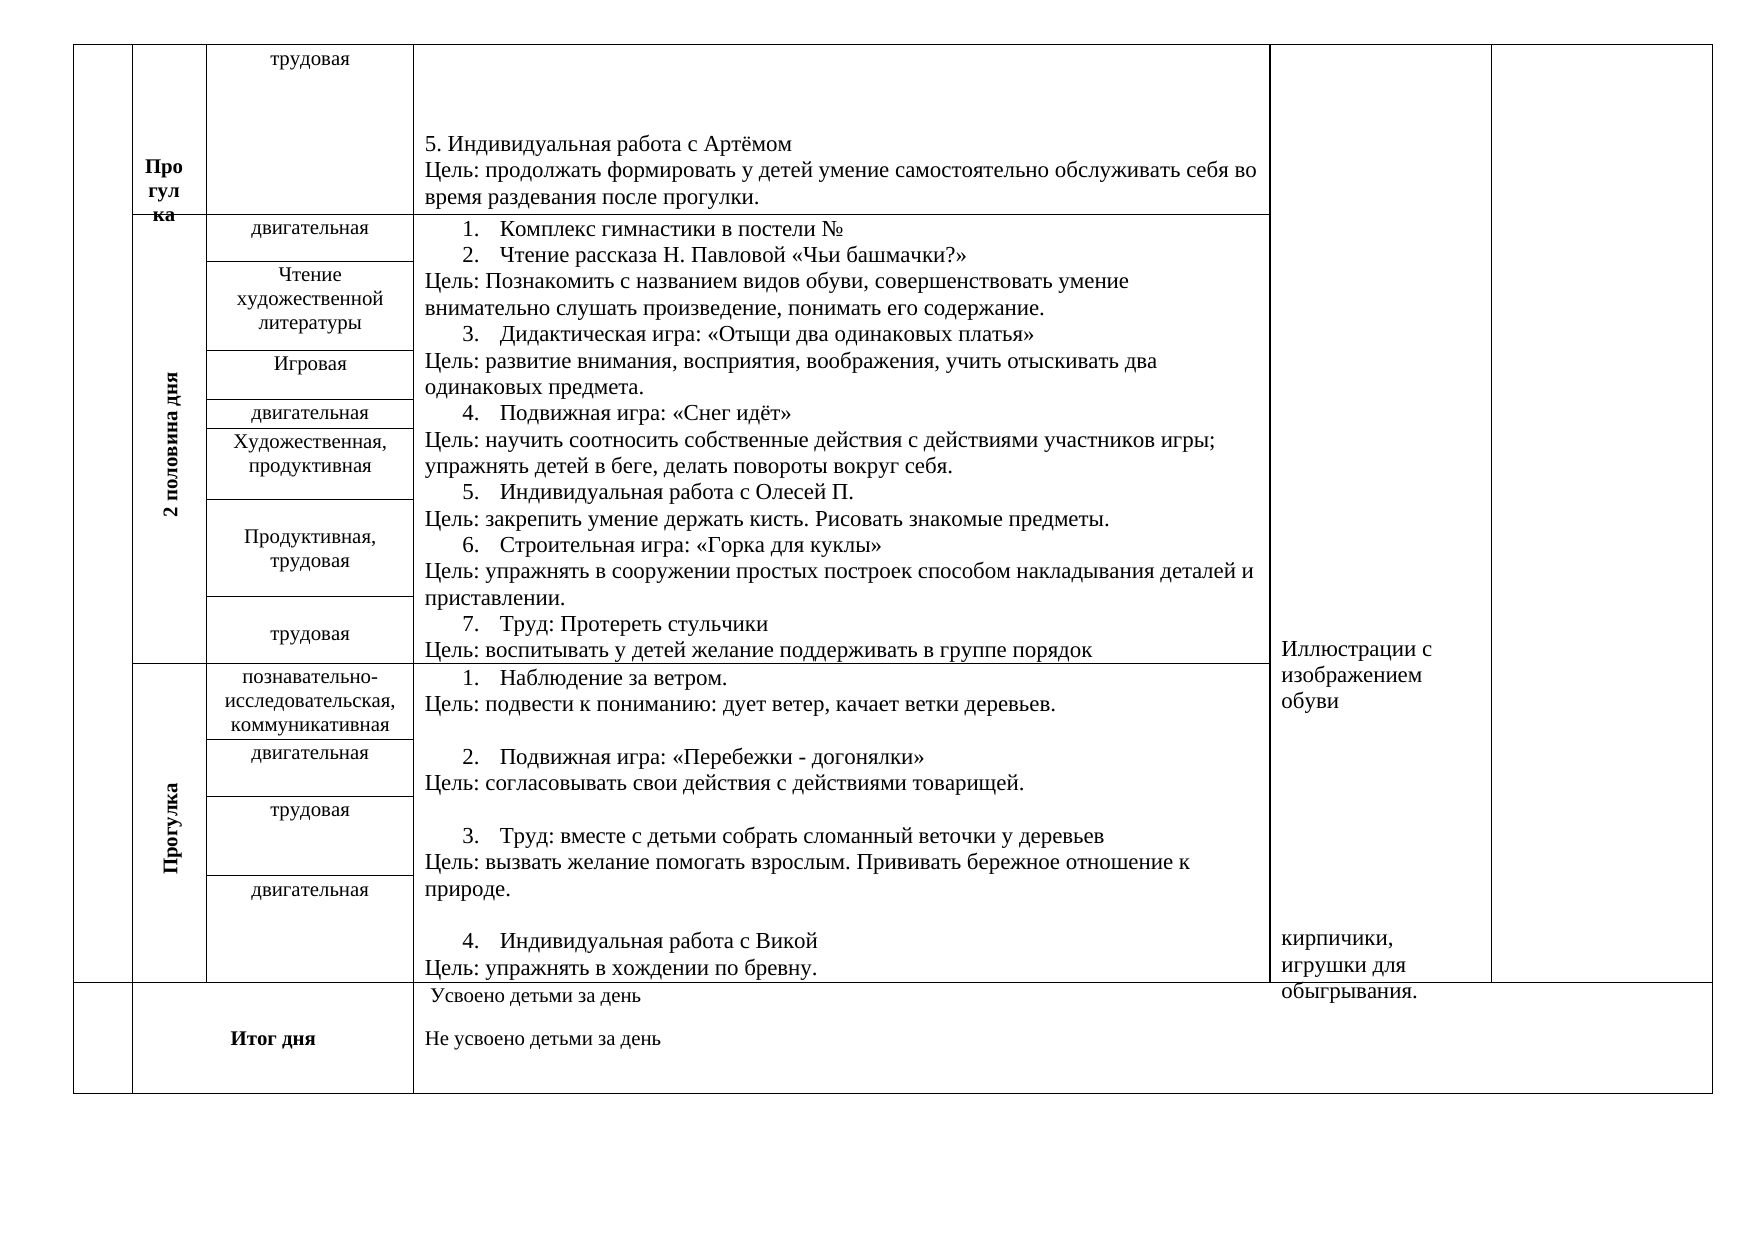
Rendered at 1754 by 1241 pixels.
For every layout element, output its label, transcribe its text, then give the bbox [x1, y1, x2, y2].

table_cell двигательная [207, 876, 413, 982]
table_cell познавательно-исследовательская, коммуникативная [207, 664, 413, 738]
table_cell Чтение художественной литературы [207, 262, 413, 350]
table_cell Продуктивная, трудовая [207, 500, 413, 596]
table_cell двигательная [207, 400, 413, 428]
table_cell Комплекс гимнастики в постели № Чтение рассказа Н. Павловой «Чьи башмачки?» Цель: Познакомить с названием видов обуви, совершенствовать умение внимательно слушать произведение, понимать его содержание. Дидактическая игра: «Отыщи два одинаковых платья» Цель: развитие внимания, восприятия, воображения, учить отыскивать два одинаковых предмета. Подвижная игра: «Снег идёт» Цель: научить соотносить собственные действия с действиями участников игры; упражнять детей в беге, делать повороты вокруг себя. Индивидуальная работа с Олесей П. Цель: закрепить умение держать кисть. Рисовать знакомые предметы. Строительная игра: «Горка для куклы» Цель: упражнять в сооружении простых построек способом накладывания деталей и приставлении. Труд: Протереть стульчики Цель: воспитывать у детей желание поддерживать в группе порядок [414, 215, 1269, 663]
table_cell Художественная, продуктивная [207, 429, 413, 499]
table_cell двигательная [207, 740, 413, 796]
table_cell Игровая [207, 351, 413, 399]
table_cell трудовая [207, 45, 413, 214]
table_cell [74, 983, 132, 1092]
table_cell Усвоено детьми за день Не усвоено детьми за день [414, 983, 1712, 1092]
table_cell трудовая [207, 597, 413, 663]
table_cell 2 половина дня [133, 215, 206, 663]
table_cell Прогулка [133, 664, 206, 982]
table_cell Итог дня [133, 983, 413, 1092]
table_cell трудовая [207, 797, 413, 875]
table_cell двигательная [207, 215, 413, 261]
table_cell Наблюдение за ветром. Цель: подвести к пониманию: дует ветер, качает ветки деревьев. Подвижная игра: «Перебежки - догонялки» Цель: согласовывать свои действия с действиями товарищей. Труд: вместе с детьми собрать сломанный веточки у деревьев Цель: вызвать желание помогать взрослым. Прививать бережное отношение к природе. Индивидуальная работа с Викой Цель: упражнять в хождении по бревну. [414, 664, 1269, 982]
